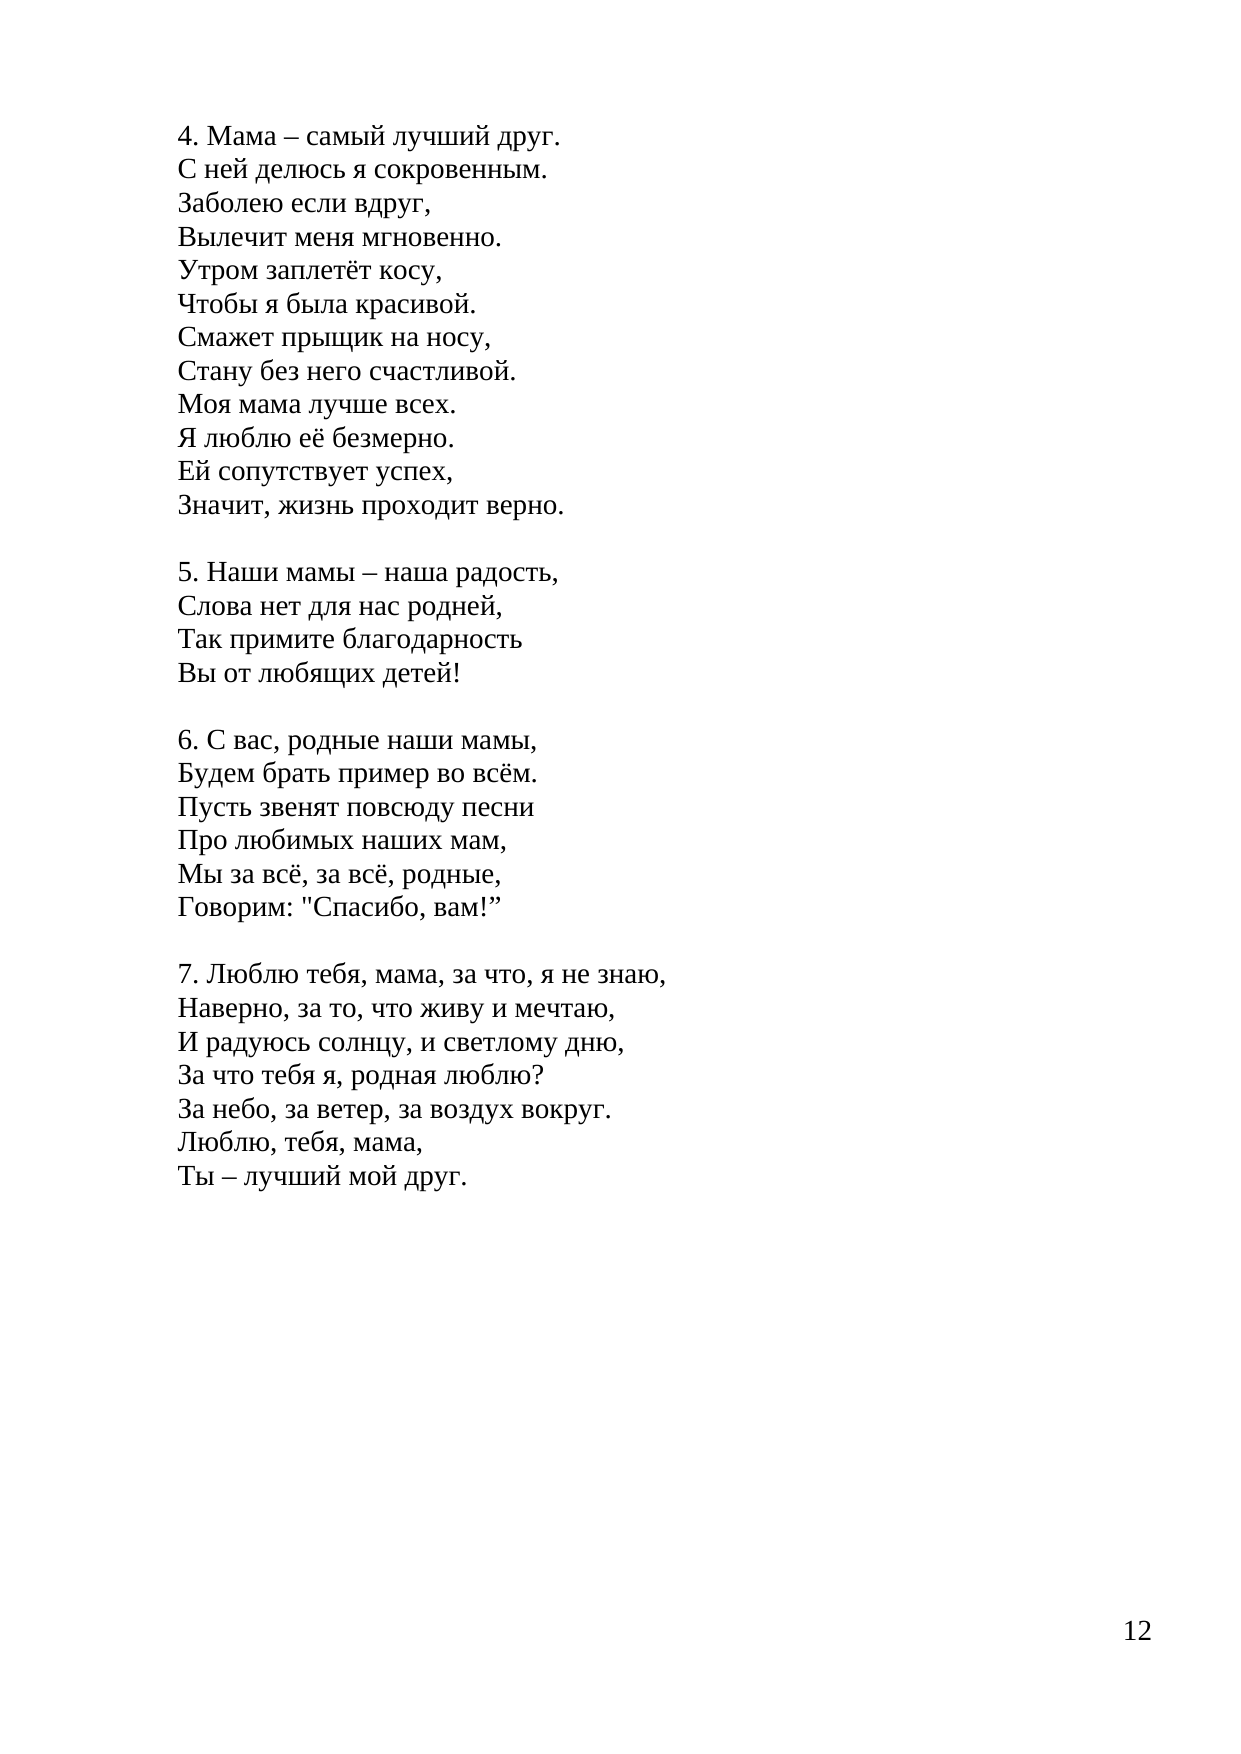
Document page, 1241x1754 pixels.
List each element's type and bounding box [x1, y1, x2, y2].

text [177, 118, 1152, 1191]
